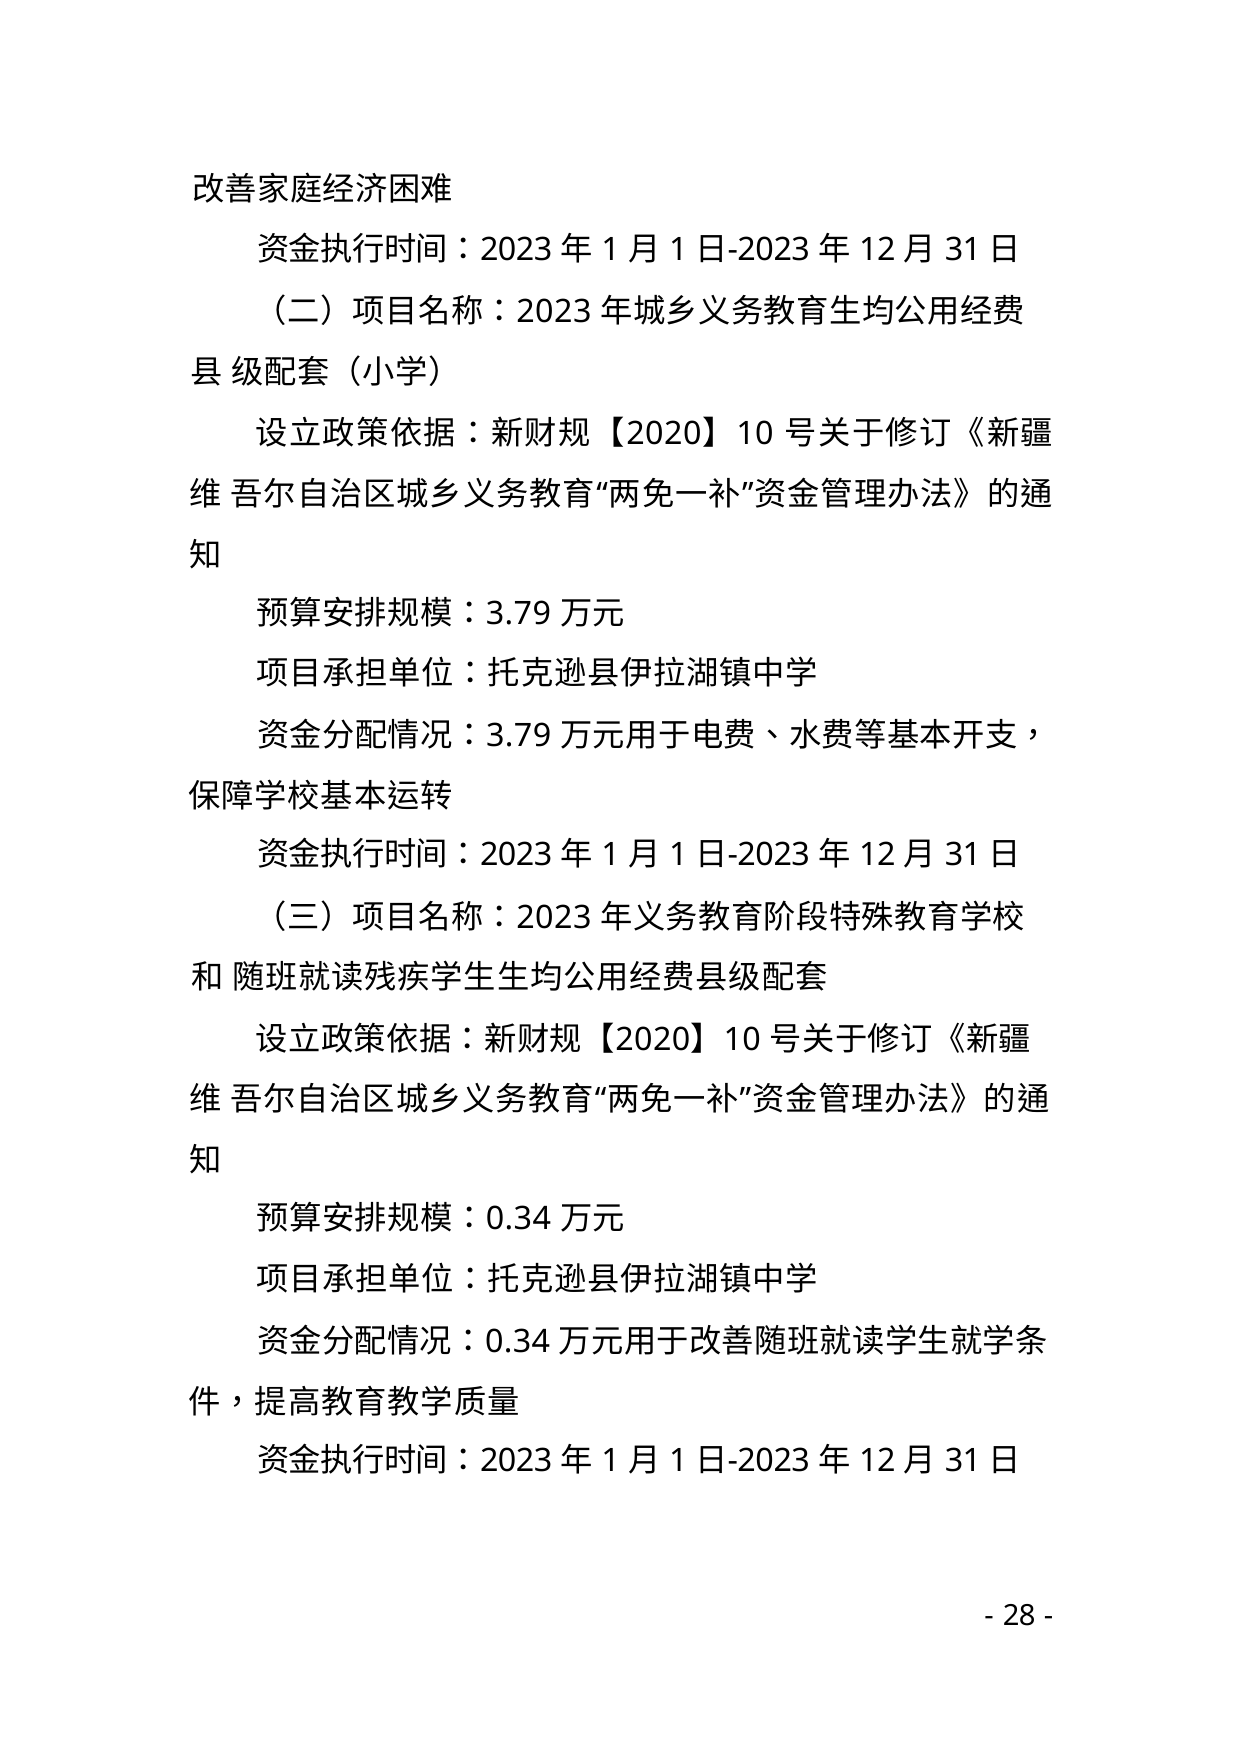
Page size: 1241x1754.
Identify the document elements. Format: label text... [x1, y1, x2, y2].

text （二）项目名称：2023 年城乡义务教育生均公用经费县 级配套（小学） [190, 288, 1052, 393]
text 改善家庭经济困难 [192, 168, 1054, 209]
text 预算安排规模：0.34 万元 [257, 1198, 1054, 1238]
text 项目承担单位：托克逊县伊拉湖镇中学 [256, 1258, 1054, 1298]
text 资金执行时间：2023 年 1 月 1 日-2023 年 12 月 31 日 [257, 1440, 1054, 1480]
text 设立政策依据：新财规【2020】10 号关于修订《新疆维 吾尔自治区城乡义务教育“两免一补”资金管理办法》的通 知 [189, 410, 1053, 575]
text 资金执行时间：2023 年 1 月 1 日-2023 年 12 月 31 日 [257, 228, 1054, 268]
text 项目承担单位：托克逊县伊拉湖镇中学 [256, 652, 1054, 692]
text 预算安排规模：3.79 万元 [257, 592, 1054, 632]
text 资金分配情况：0.34 万元用于改善随班就读学生就学条 件，提高教育教学质量 [188, 1318, 1053, 1422]
text 设立政策依据：新财规【2020】10 号关于修订《新疆维 吾尔自治区城乡义务教育“两免一补”资金管理办法》的通 知 [189, 1016, 1053, 1181]
text 资金分配情况：3.79 万元用于电费、水费等基本开支， 保障学校基本运转 [188, 712, 1054, 817]
text （三）项目名称：2023 年义务教育阶段特殊教育学校和 随班就读残疾学生生均公用经费县级配套 [191, 894, 1052, 998]
text 资金执行时间：2023 年 1 月 1 日-2023 年 12 月 31 日 [257, 834, 1054, 874]
